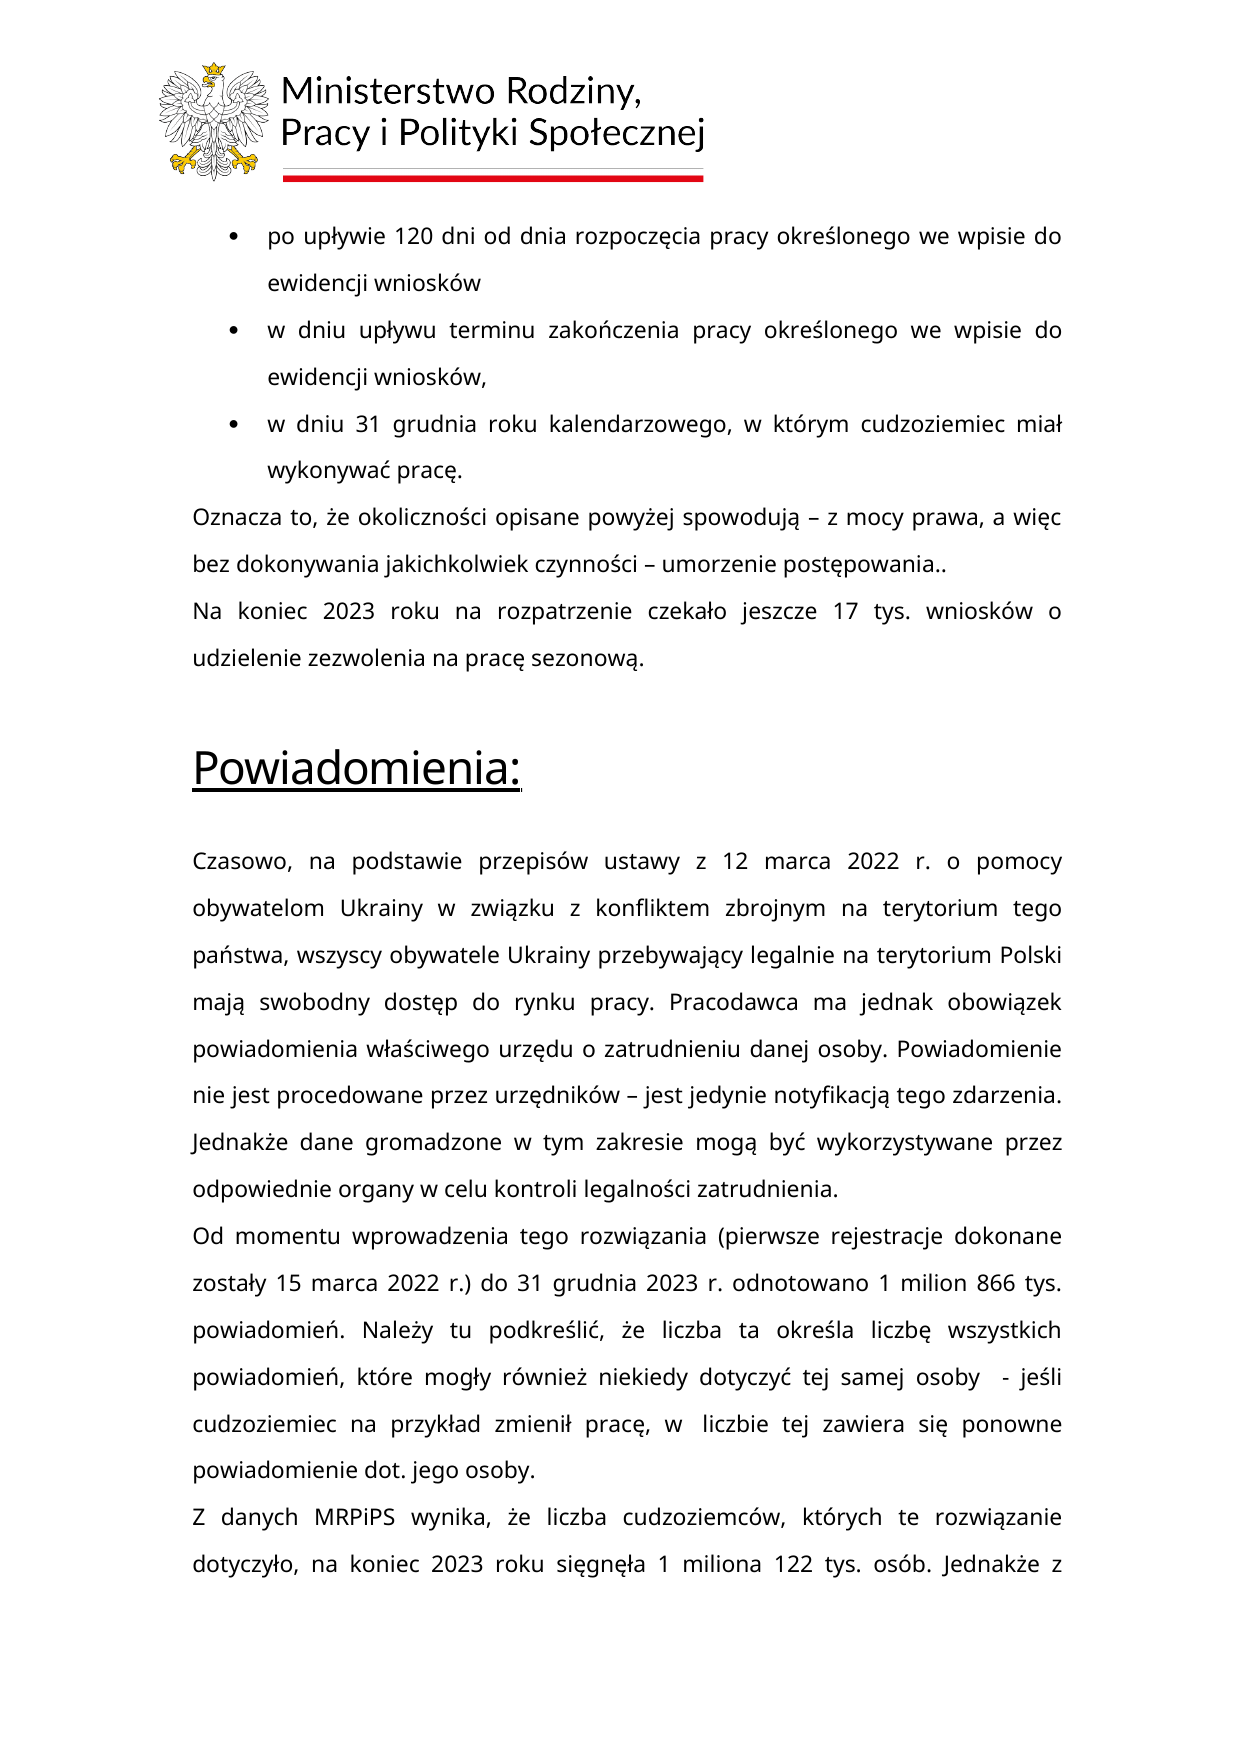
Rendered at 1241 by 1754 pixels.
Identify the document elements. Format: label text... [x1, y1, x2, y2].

list w dniu 31 grudnia roku kalendarzowego, w którym cudzoziemiec miał wykonywać pracę. [229, 408, 1063, 486]
text Od momentu wprowadzenia tego rozwiązania (pierwsze rejestracje dokonane zostały 15 marca 2022 r.) do 31 grudnia 2023 r. odnotowano 1 milion 866 tys. powiadomień. Należy tu podkreślić, że liczba ta określa liczbę wszystkich powiadomień, które mogły również niekiedy dotyczyć tej samej osoby - jeśli cudzoziemiec na przykład zmienił pracę, w liczbie tej zawiera się ponowne powiadomienie dot. jego osoby. [192, 1220, 1063, 1486]
text Na koniec 2023 roku na rozpatrzenie czekało jeszcze 17 tys. wniosków o udzielenie zezwolenia na pracę sezonową. [192, 595, 1063, 673]
text Czasowo, na podstawie przepisów ustawy z 12 marca 2022 r. o pomocy obywatelom Ukrainy w związku z konfliktem zbrojnym na terytorium tego państwa, wszyscy obywatele Ukrainy przebywający legalnie na terytorium Polski mają swobodny dostęp do rynku pracy. Pracodawca ma jednak obowiązek powiadomienia właściwego urzędu o zatrudnieniu danej osoby. Powiadomienie nie jest procedowane przez urzędników – jest jedynie notyfikacją tego zdarzenia. Jednakże dane gromadzone w tym zakresie mogą być wykorzystywane przez odpowiednie organy w celu kontroli legalności zatrudnienia. [192, 845, 1063, 1204]
text Oznacza to, że okoliczności opisane powyżej spowodują – z mocy prawa, a więc bez dokonywania jakichkolwiek czynności – umorzenie postępowania.. [192, 501, 1063, 579]
title Powiadomienia: [192, 736, 1063, 798]
list po upływie 120 dni od dnia rozpoczęcia pracy określonego we wpisie do ewidencji wniosków [229, 220, 1063, 298]
list w dniu upływu terminu zakończenia pracy określonego we wpisie do ewidencji wniosków, [229, 314, 1063, 392]
picture [150, 53, 709, 188]
